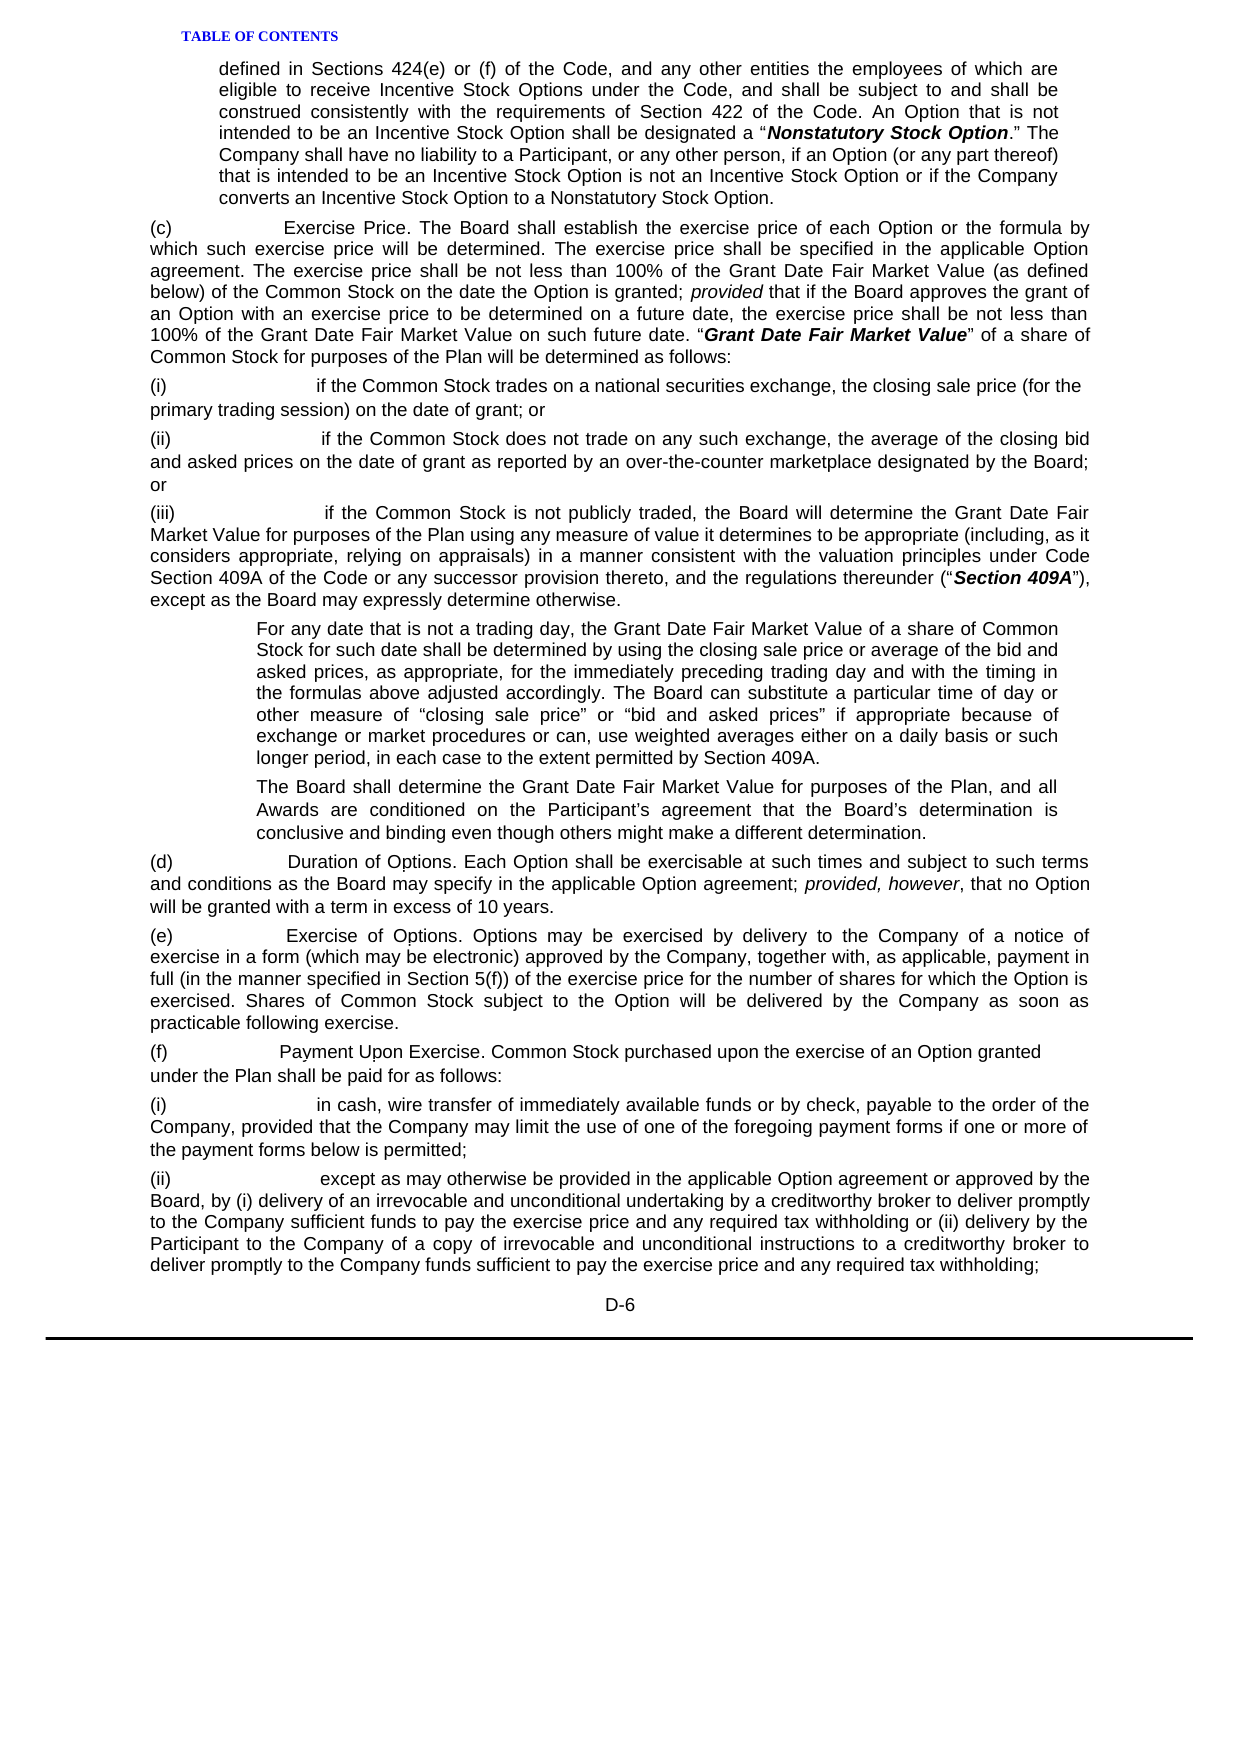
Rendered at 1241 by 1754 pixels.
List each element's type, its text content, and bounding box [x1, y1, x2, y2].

list in cash, wire transfer of immediately available funds or by check, payable to the order of the Company, provided that the Company may limit the use of one of the foregoing payment forms if one or more of the payment forms below is permitted; [150, 1094, 1090, 1161]
list except as may otherwise be provided in the applicable Option agreement or approved by the Board, by (i) delivery of an irrevocable and unconditional undertaking by a creditworthy broker to deliver promptly to the Company sufficient funds to pay the exercise price and any required tax withholding or (ii) delivery by the Participant to the Company of a copy of irrevocable and unconditional instructions to a creditworthy broker to deliver promptly to the Company funds sufficient to pay the exercise price and any required tax withholding; [150, 1168, 1090, 1276]
text D-6 [150, 1294, 1090, 1316]
list Exercise of Options. Options may be exercised by delivery to the Company of a notice of exercise in a form (which may be electronic) approved by the Company, together with, as applicable, payment in full (in the manner specified in Section 5(f)) of the exercise price for the number of shares for which the Option is exercised. Shares of Common Stock subject to the Option will be delivered by the Company as soon as practicable following exercise. [150, 924, 1090, 1033]
text For any date that is not a trading day, the Grant Date Fair Market Value of a share of Common Stock for such date shall be determined by using the closing sale price or average of the bid and asked prices, as appropriate, for the immediately preceding trading day and with the timing in the formulas above adjusted accordingly. The Board can substitute a particular time of day or other measure of “closing sale price” or “bid and asked prices” if appropriate because of exchange or market procedures or can, use weighted averages either on a daily basis or such longer period, in each case to the extent permitted by Section 409A. [256, 617, 1059, 768]
text The Board shall determine the Grant Date Fair Market Value for purposes of the Plan, and all Awards are conditioned on the Participant’s agreement that the Board’s determination is conclusive and binding even though others might make a different determination. [256, 776, 1059, 843]
text TABLE OF CONTENTS [181, 27, 1090, 44]
list Duration of Options. Each Option shall be exercisable at such times and subject to such terms and conditions as the Board may specify in the applicable Option agreement; provided, however, that no Option will be granted with a term in excess of 10 years. [150, 851, 1090, 917]
list Payment Upon Exercise. Common Stock purchased upon the exercise of an Option granted under the Plan shall be paid for as follows: [150, 1041, 1090, 1086]
list Exercise Price. The Board shall establish the exercise price of each Option or the formula by which such exercise price will be determined. The exercise price shall be specified in the applicable Option agreement. The exercise price shall be not less than 100% of the Grant Date Fair Market Value (as defined below) of the Common Stock on the date the Option is granted; provided that if the Board approves the grant of an Option with an exercise price to be determined on a future date, the exercise price shall be not less than 100% of the Grant Date Fair Market Value on such future date. “Grant Date Fair Market Value” of a share of Common Stock for purposes of the Plan will be determined as follows: [150, 216, 1090, 367]
list if the Common Stock trades on a national securities exchange, the closing sale price (for the primary trading session) on the date of grant; or [150, 375, 1090, 421]
text defined in Sections 424(e) or (f) of the Code, and any other entities the employees of which are eligible to receive Incentive Stock Options under the Code, and shall be subject to and shall be construed consistently with the requirements of Section 422 of the Code. An Option that is not intended to be an Incentive Stock Option shall be designated a “Nonstatutory Stock Option.” The Company shall have no liability to a Participant, or any other person, if an Option (or any part thereof) that is intended to be an Incentive Stock Option is not an Incentive Stock Option or if the Company converts an Incentive Stock Option to a Nonstatutory Stock Option. [219, 57, 1059, 208]
list if the Common Stock is not publicly traded, the Board will determine the Grant Date Fair Market Value for purposes of the Plan using any measure of value it determines to be appropriate (including, as it considers appropriate, relying on appraisals) in a manner consistent with the valuation principles under Code Section 409A of the Code or any successor provision thereto, and the regulations thereunder (“Section 409A”), except as the Board may expressly determine otherwise. [150, 502, 1090, 610]
list if the Common Stock does not trade on any such exchange, the average of the closing bid and asked prices on the date of grant as reported by an over-the-counter marketplace designated by the Board; or [150, 428, 1090, 495]
